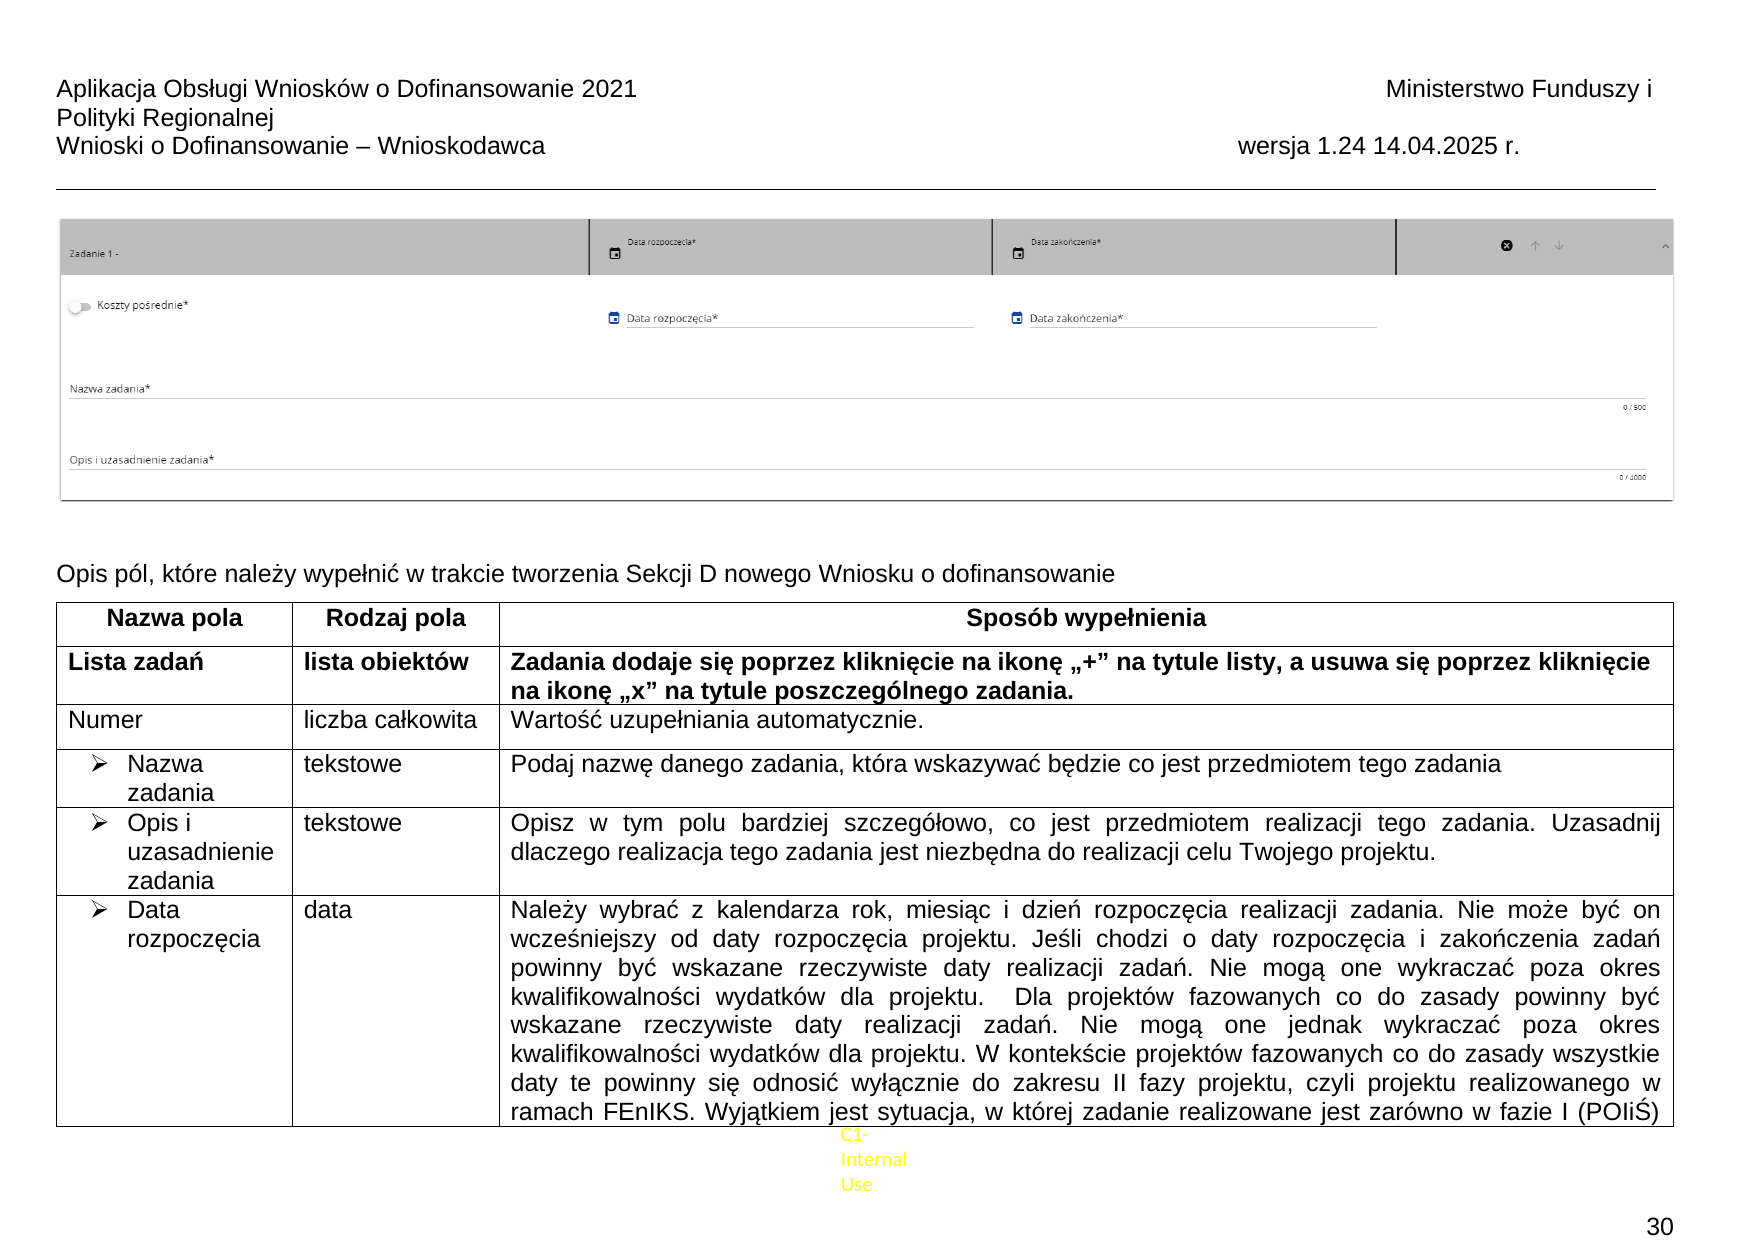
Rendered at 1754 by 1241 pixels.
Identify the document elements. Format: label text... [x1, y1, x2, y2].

table_cell tekstowe [293, 808, 499, 894]
table_cell Opisz w tym polu bardziej szczegółowo, co jest przedmiotem realizacji tego zadania. Uzasadnij dlaczego realizacja tego zadania jest niezbędna do realizacji celu Twojego projektu. [500, 808, 1673, 894]
text Opis pól, które należy wypełnić w trakcie tworzenia Sekcji D nowego Wniosku o dofinansowanie [56, 559, 1674, 587]
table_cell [500, 896, 1673, 1126]
table_cell Nazwa zadania [57, 750, 292, 807]
table_cell Numer [57, 705, 292, 748]
table_cell Opis i uzasadnienie zadania [57, 808, 292, 894]
table_cell Lista zadań [57, 647, 292, 704]
table_header Sposób wypełnienia [500, 603, 1673, 646]
table_cell lista obiektów [293, 647, 499, 704]
table_cell Data rozpoczęcia [57, 896, 292, 1126]
table_header Nazwa pola [57, 603, 292, 646]
table_cell Podaj nazwę danego zadania, która wskazywać będzie co jest przedmiotem tego zadania [500, 750, 1673, 807]
table_cell Zadania dodaje się poprzez kliknięcie na ikonę „+” na tytule listy, a usuwa się poprzez kliknięcie na ikonę „x” na tytule poszczególnego zadania. [500, 647, 1673, 704]
table_cell data [293, 896, 499, 1126]
table_header Rodzaj pola [293, 603, 499, 646]
table_cell liczba całkowita [293, 705, 499, 748]
picture [56, 218, 1676, 502]
table_cell tekstowe [293, 750, 499, 807]
table_cell Wartość uzupełniania automatycznie. [500, 705, 1673, 748]
